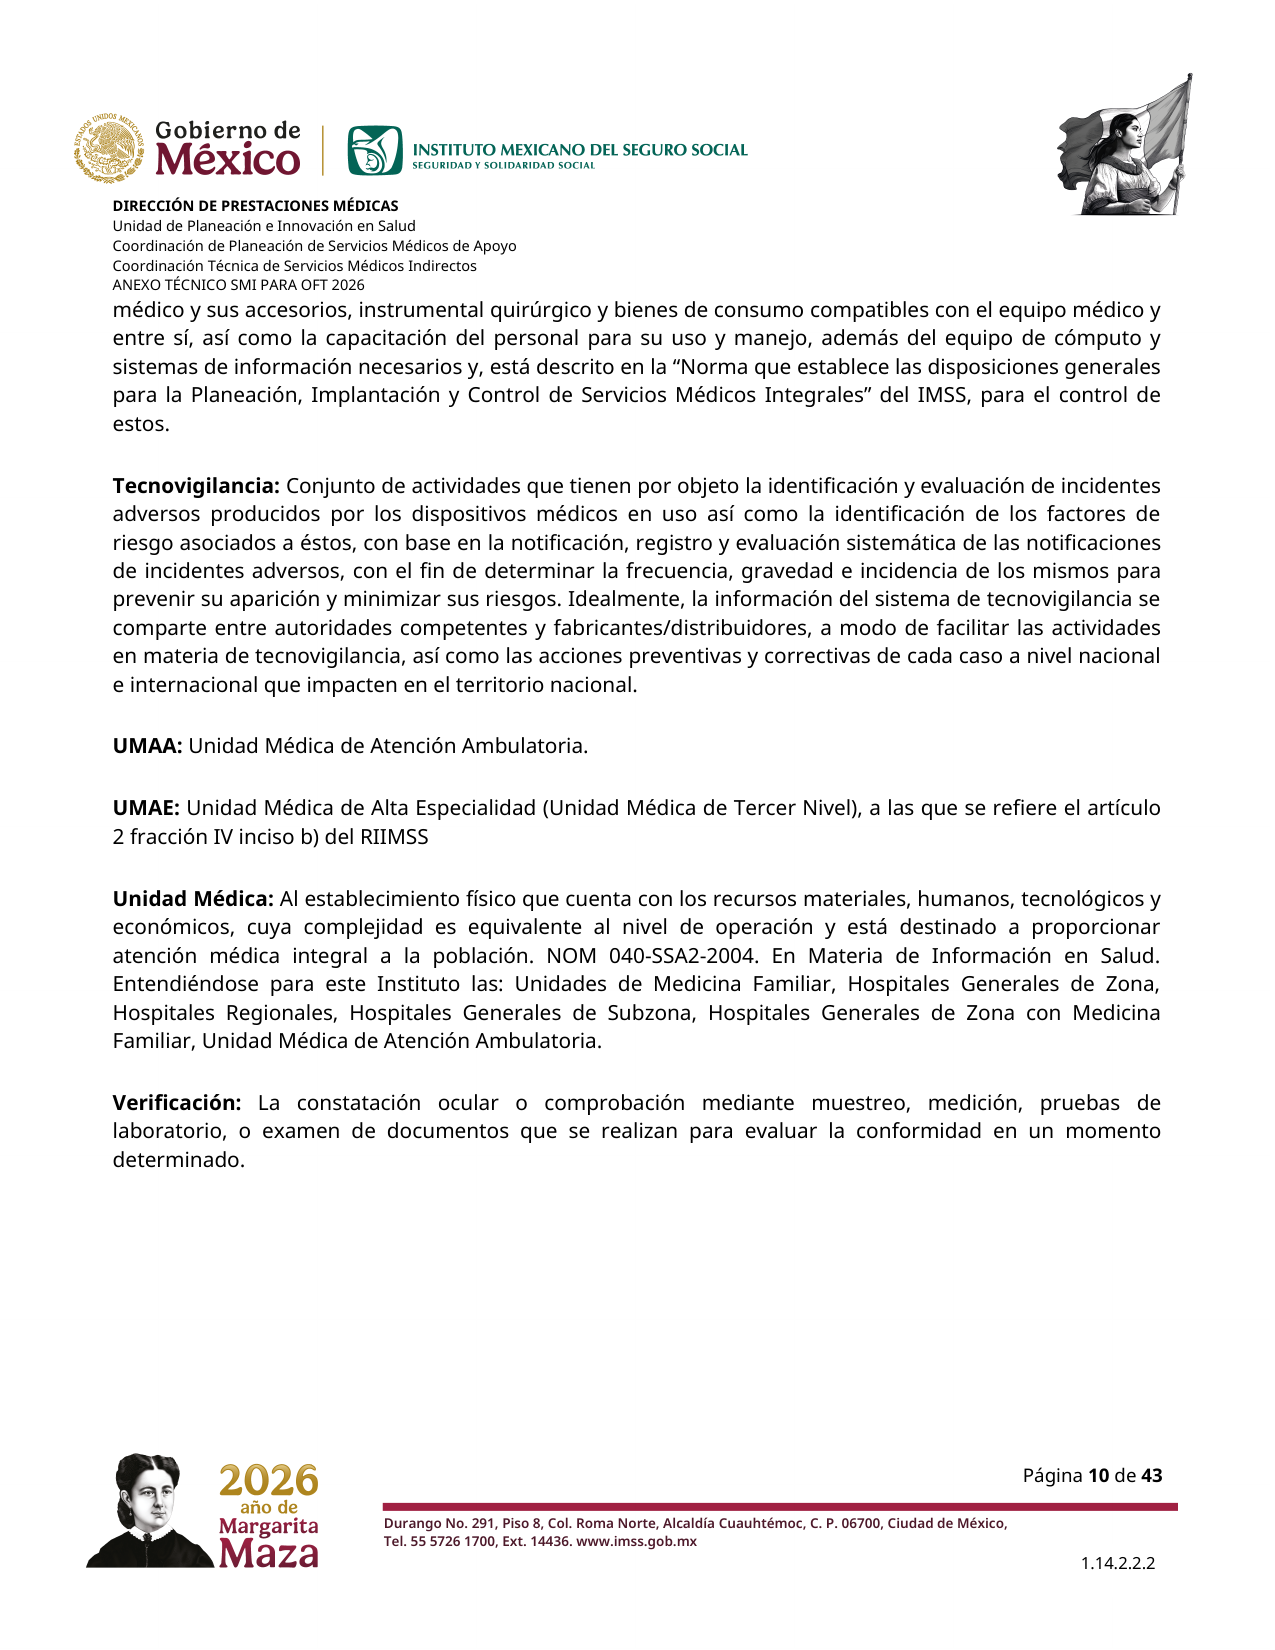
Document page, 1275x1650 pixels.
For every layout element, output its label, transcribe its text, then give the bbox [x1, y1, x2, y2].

text Tecnovigilancia: Conjunto de actividades que tienen por objeto la identificación y evaluación de incidentes adversos producidos por los dispositivos médicos en uso así como la identificación de los factores de riesgo asociados a éstos, con base en la notificación, registro y evaluación sistemática de las notificaciones de incidentes adversos, con el fin de determinar la frecuencia, gravedad e incidencia de los mismos para prevenir su aparición y minimizar sus riesgos. Idealmente, la información del sistema de tecnovigilancia se comparte entre autoridades competentes y fabricantes/distribuidores, a modo de facilitar las actividades en materia de tecnovigilancia, así como las acciones preventivas y correctivas de cada caso a nivel nacional e internacional que impacten en el territorio nacional. [112, 471, 1162, 698]
text Verificación: La constatación ocular o comprobación mediante muestreo, medición, pruebas de laboratorio, o examen de documentos que se realizan para evaluar la conformidad en un momento determinado. [112, 1088, 1162, 1173]
text UMAE: Unidad Médica de Alta Especialidad (Unidad Médica de Tercer Nivel), a las que se refiere el artículo 2 fracción IV inciso b) del RIIMSS [112, 793, 1162, 850]
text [112, 295, 1162, 437]
picture [0, 4, 1271, 1649]
text UMAA: Unidad Médica de Atención Ambulatoria. [112, 732, 1162, 760]
text Unidad Médica: Al establecimiento físico que cuenta con los recursos materiales, humanos, tecnológicos y económicos, cuya complejidad es equivalente al nivel de operación y está destinado a proporcionar atención médica integral a la población. NOM 040-SSA2-2004. En Materia de Información en Salud. Entendiéndose para este Instituto las: Unidades de Medicina Familiar, Hospitales Generales de Zona, Hospitales Regionales, Hospitales Generales de Subzona, Hospitales Generales de Zona con Medicina Familiar, Unidad Médica de Atención Ambulatoria. [112, 884, 1162, 1054]
